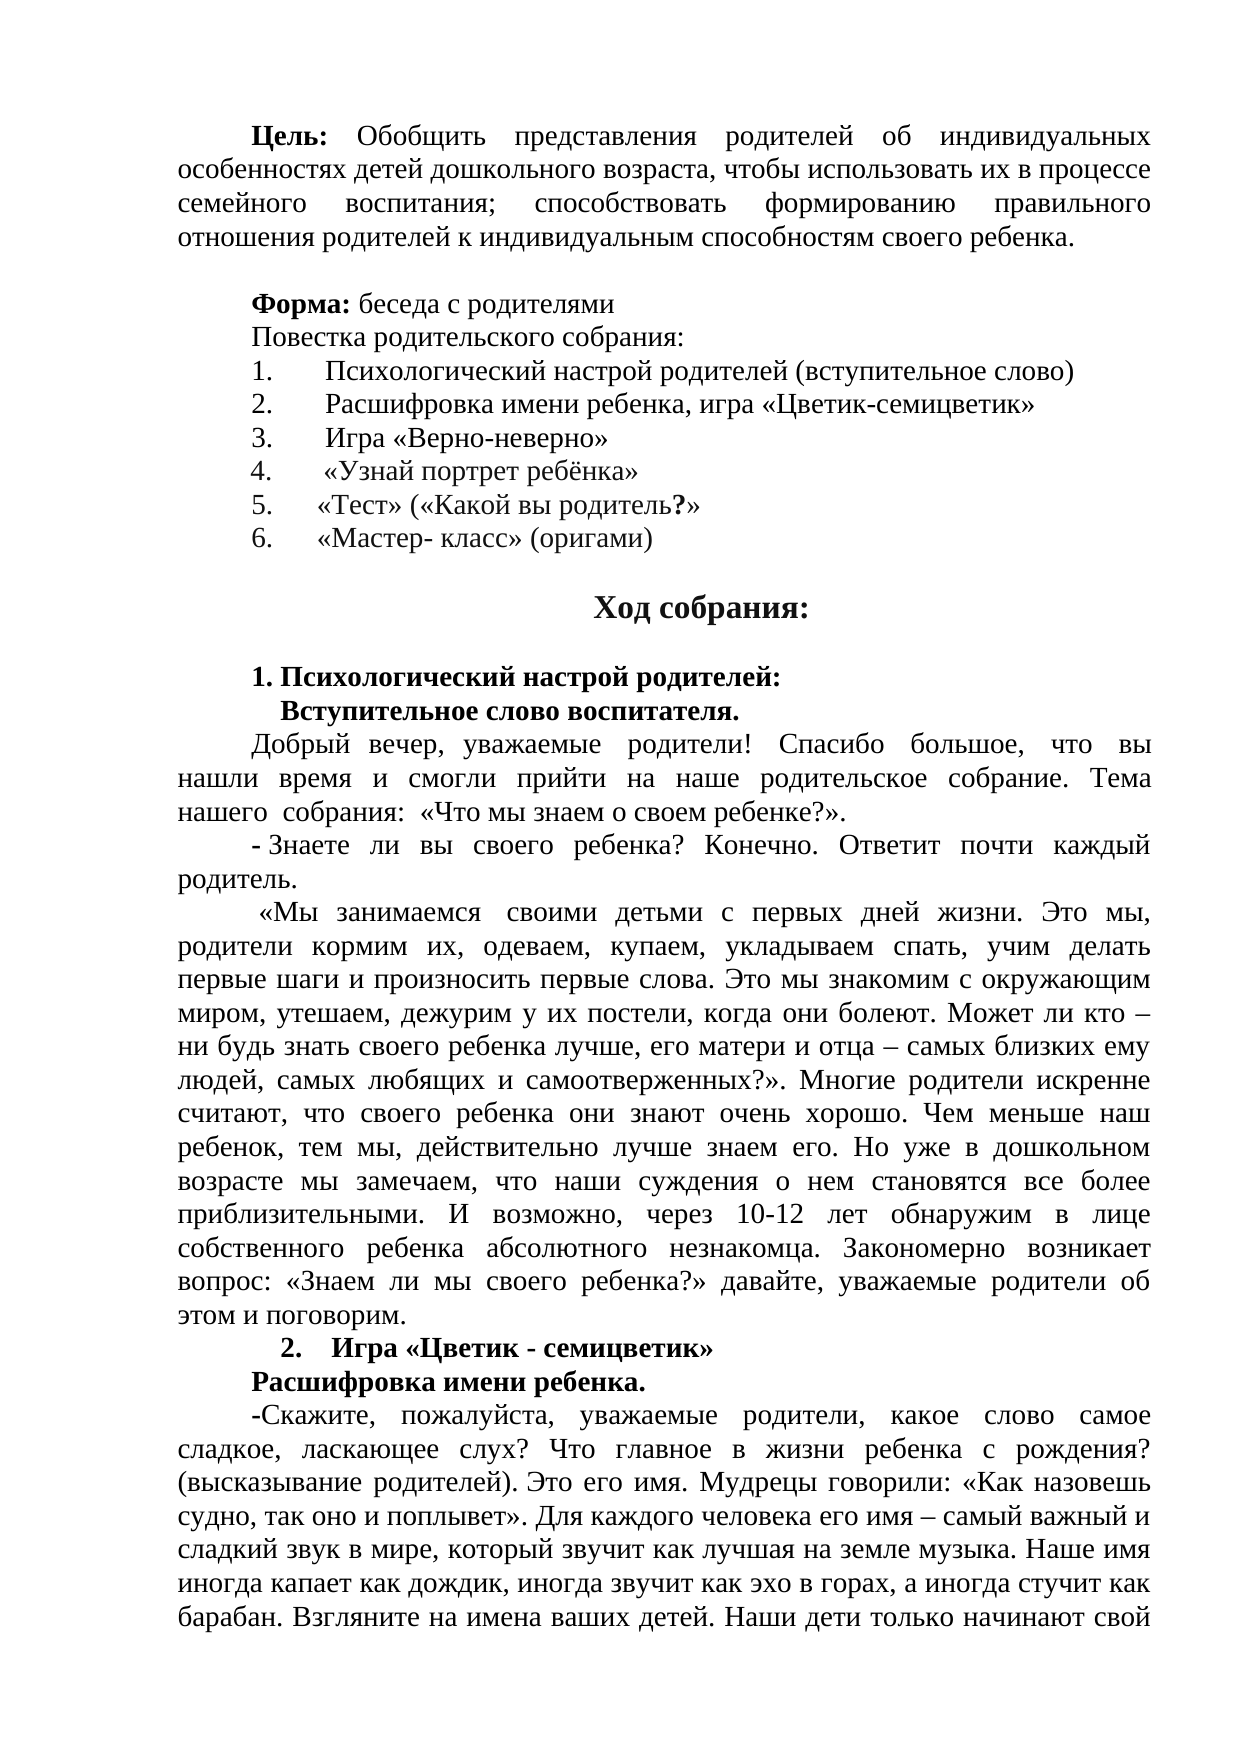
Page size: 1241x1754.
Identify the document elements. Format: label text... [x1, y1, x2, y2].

text Расшифровка имени ребенка. [177, 1364, 1152, 1397]
list Расшифровка имени ребенка, игра «Цветик-семицветик» [177, 386, 1152, 420]
text Цель: Обобщить представления родителей об индивидуальных особенностях детей дошкольного возраста, чтобы использовать их в процессе семейного воспитания; способствовать формированию правильного отношения родителей к индивидуальным способностям своего ребенка. [177, 118, 1152, 252]
list Игра «Верно-неверно» [177, 420, 1152, 453]
text 1. Психологический настрой родителей: [177, 659, 1152, 693]
text Форма: беседа с родителями [177, 286, 1152, 319]
text Ход собрания: [177, 588, 1152, 626]
list Психологический настрой родителей (вступительное слово) [177, 353, 1152, 386]
text 4. «Узнай портрет ребёнка» [177, 453, 1152, 487]
text 2. Игра «Цветик - семицветик» [177, 1330, 1152, 1364]
text 6. «Мастер- класс» (оригами) [177, 521, 1152, 554]
text 5. «Тест» («Какой вы родитель?» [177, 487, 1152, 521]
text Повестка родительского собрания: [177, 319, 1152, 353]
text Вступительное слово воспитателя. [177, 693, 1152, 727]
text Добрый вечер, уважаемые родители! Спасибо большое, что вы нашли время и смогли прийти на наше родительское собрание. Тема нашего собрания: «Что мы знаем о своем ребенке?». [177, 727, 1152, 827]
text - Знаете ли вы своего ребенка? Конечно. Ответит почти каждый родитель. [177, 827, 1152, 894]
text «Мы занимаемся своими детьми с первых дней жизни. Это мы, родители кормим их, одеваем, купаем, укладываем спать, учим делать первые шаги и произносить первые слова. Это мы знакомим с окружающим миром, утешаем, дежурим у их постели, когда они болеют. Может ли кто – ни будь знать своего ребенка лучше, его матери и отца – самых близких ему людей, самых любящих и самоотверженных?». Многие родители искренне считают, что своего ребенка они знают очень хорошо. Чем меньше наш ребенок, тем мы, действительно лучше знаем его. Но уже в дошкольном возрасте мы замечаем, что наши суждения о нем становятся все более приблизительными. И возможно, через 10-12 лет обнаружим в лице собственного ребенка абсолютного незнакомца. Закономерно возникает вопрос: «Знаем ли мы своего ребенка?» давайте, уважаемые родители об этом и поговорим. [177, 894, 1152, 1330]
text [177, 1397, 1152, 1632]
